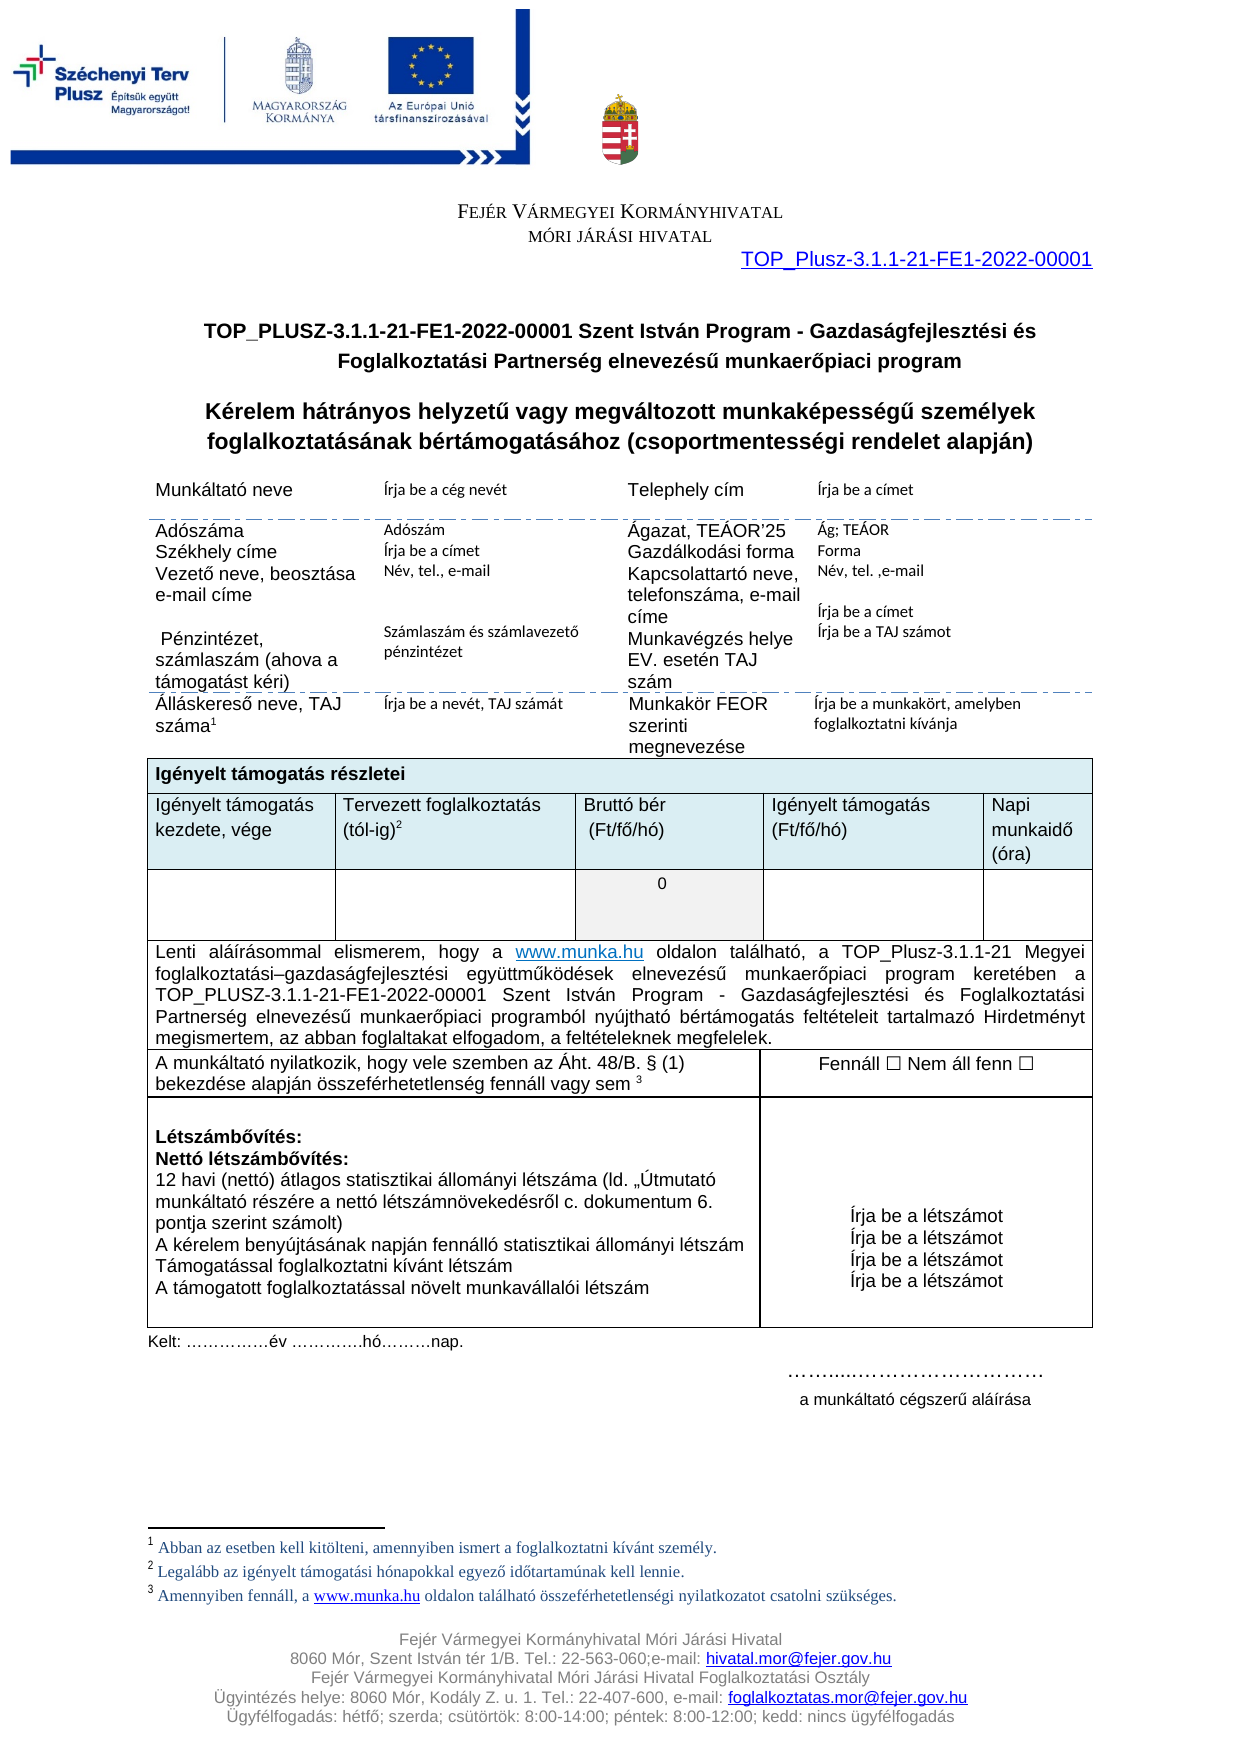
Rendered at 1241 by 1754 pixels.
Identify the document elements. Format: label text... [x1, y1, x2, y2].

text TOP_Plusz-3.1.1-21-FE1-2022-00001 [148, 247, 1093, 271]
text TOP_PLUSZ-3.1.1-21-FE1-2022-00001 Szent István Program - Gazdaságfejlesztési és Foglalkoztatási Partnerség elnevezésű munkaerőpiaci program [148, 319, 1093, 373]
table_cell [336, 870, 575, 940]
text Kérelem hátrányos helyzetű vagy megváltozott munkaképességű személyek foglalkoztatásának bértámogatásához (csoportmentességi rendelet alapján) [148, 398, 1093, 454]
table_header Írja be a cég nevét [376, 479, 620, 518]
table_cell Napi munkaidő (óra) [984, 794, 1092, 869]
table_cell Adószám Írja be a címet Név, tel., e-mail Számlaszám és számlavezető pénzintézet [376, 519, 620, 692]
text …….....……………………… [738, 1358, 1093, 1382]
table_cell Ág; TEÁOR Forma Név, tel. ,e-mail Írja be a címet Írja be a TAJ számot [810, 519, 1093, 692]
table_cell Igényelt támogatás részletei [148, 759, 1092, 793]
table_cell 0 [576, 870, 763, 940]
table_cell Munkakör FEOR szerinti megnevezése [621, 692, 806, 758]
table_cell Lenti aláírásommal elismerem, hogy a www.munka.hu oldalon található, a TOP_Plusz-3.1.1-21 Megyei foglalkoztatási–gazdaságfejlesztési együttműködések elnevezésű munkaerőpiaci program keretében a TOP_PLUSZ-3.1.1-21-FE1-2022-00001 Szent István Program - Gazdaságfejlesztési és Foglalkoztatási Partnerség elnevezésű munkaerőpiaci programból nyújtható bértámogatás feltételeit tartalmazó Hirdetményt megismertem, az abban foglaltakat elfogadom, a feltételeknek megfelelek. [148, 941, 1092, 1049]
table_cell [148, 870, 335, 940]
table_cell Írja be a nevét, TAJ számát [376, 692, 621, 758]
table_cell A munkáltató nyilatkozik, hogy vele szemben az Áht. 48/B. § (1) bekezdése alapján összeférhetetlenség fennáll vagy sem [148, 1050, 759, 1096]
table_header Telephely cím [620, 479, 810, 518]
table_header Munkáltató neve [148, 479, 376, 518]
table_cell Igényelt támogatás (Ft/fő/hó) [764, 794, 983, 869]
text Kelt: ……………év ………….hó………nap. [148, 1332, 1093, 1351]
table_cell Fennáll ☐ Nem áll fenn ☐ [761, 1050, 1092, 1096]
table_cell Írja be a létszámot Írja be a létszámot Írja be a létszámot Írja be a létszámot [761, 1098, 1092, 1327]
text a munkáltató cégszerű aláírása [148, 1390, 1093, 1409]
table_cell Álláskereső neve, TAJ száma [148, 692, 376, 758]
picture [602, 94, 639, 165]
table_cell Igényelt támogatás kezdete, vége [148, 794, 335, 869]
table_cell Bruttó bér (Ft/fő/hó) [576, 794, 763, 869]
table_header Írja be a címet [810, 479, 1093, 518]
table_cell Adószáma Székhely címe Vezető neve, beosztása e-mail címe Pénzintézet, számlaszám (ahova a támogatást kéri) [148, 519, 376, 692]
table_cell Írja be a munkakört, amelyben foglalkoztatni kívánja [806, 692, 1093, 758]
table_cell Létszámbővítés: Nettó létszámbővítés: 12 havi (nettó) átlagos statisztikai állományi létszáma (ld. „Útmutató munkáltató részére a nettó létszámnövekedésről c. dokumentum 6. pontja szerint számolt) A kérelem benyújtásának napján fennálló statisztikai állományi létszám Támogatással foglalkoztatni kívánt létszám A támogatott foglalkoztatással növelt munkavállalói létszám [148, 1098, 759, 1327]
table_cell [984, 870, 1092, 940]
table_cell Ágazat, TEÁOR’25 Gazdálkodási forma Kapcsolattartó neve, telefonszáma, e-mail címe Munkavégzés helye EV. esetén TAJ szám [620, 519, 810, 692]
picture [10, 9, 538, 170]
table_cell Tervezett foglalkoztatás (tól-ig) [336, 794, 575, 869]
table_cell [764, 870, 983, 940]
